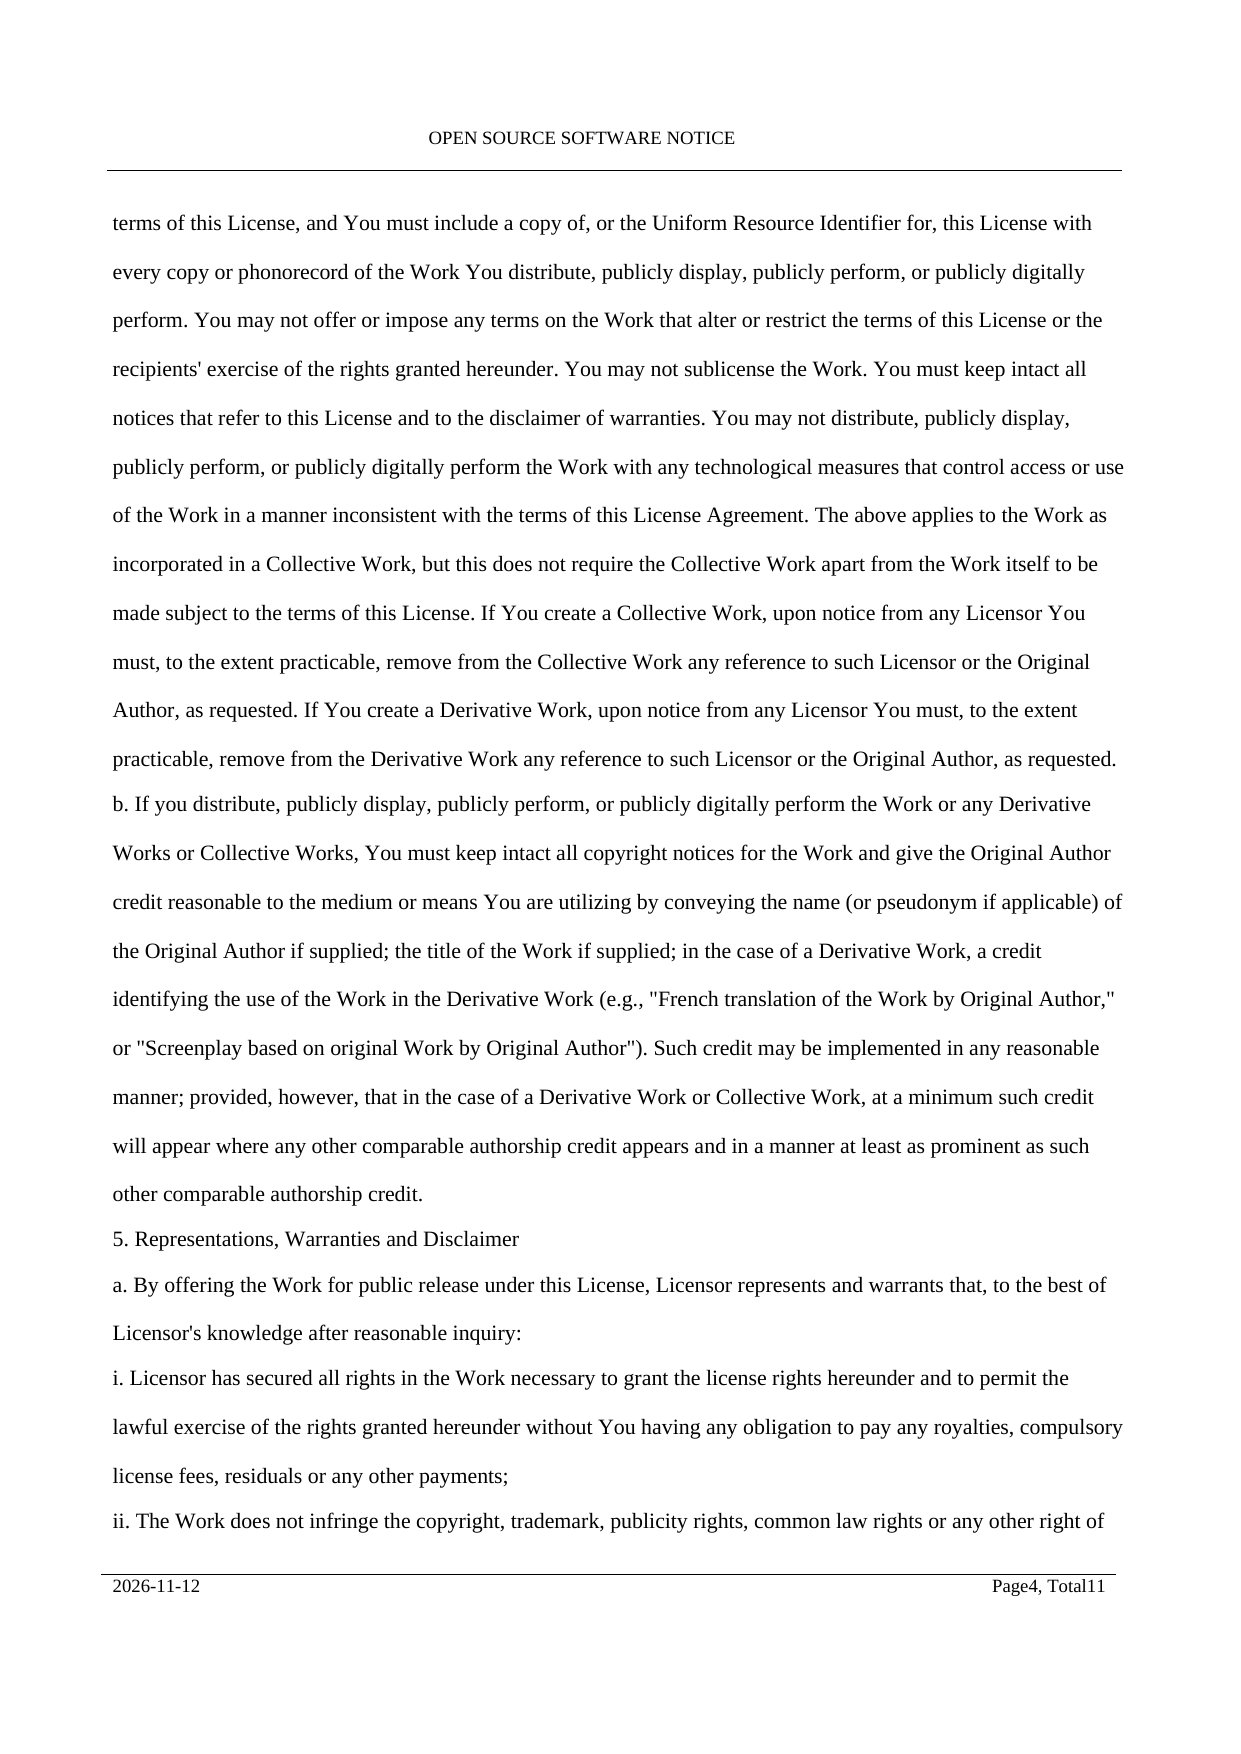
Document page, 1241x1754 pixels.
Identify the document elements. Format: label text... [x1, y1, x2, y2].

text a. By offering the Work for public release under this License, Licensor represents and warrants that, to the best of Licensor's knowledge after reasonable inquiry: [112, 1268, 1128, 1349]
text b. If you distribute, publicly display, publicly perform, or publicly digitally perform the Work or any Derivative Works or Collective Works, You must keep intact all copyright notices for the Work and give the Original Author credit reasonable to the medium or means You are utilizing by conveying the name (or pseudonym if applicable) of the Original Author if supplied; the title of the Work if supplied; in the case of a Derivative Work, a credit identifying the use of the Work in the Derivative Work (e.g., "French translation of the Work by Original Author," or "Screenplay based on original Work by Original Author"). Such credit may be implemented in any reasonable manner; provided, however, that in the case of a Derivative Work or Collective Work, at a minimum such credit will appear where any other comparable authorship credit appears and in a manner at least as prominent as such other comparable authorship credit. [112, 788, 1128, 1210]
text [112, 206, 1128, 775]
text i. Licensor has secured all rights in the Work necessary to grant the license rights hereunder and to permit the lawful exercise of the rights granted hereunder without You having any obligation to pay any royalties, compulsory license fees, residuals or any other payments; [112, 1362, 1128, 1492]
text 5. Representations, Warranties and Disclaimer [112, 1223, 1128, 1255]
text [112, 1504, 1128, 1537]
